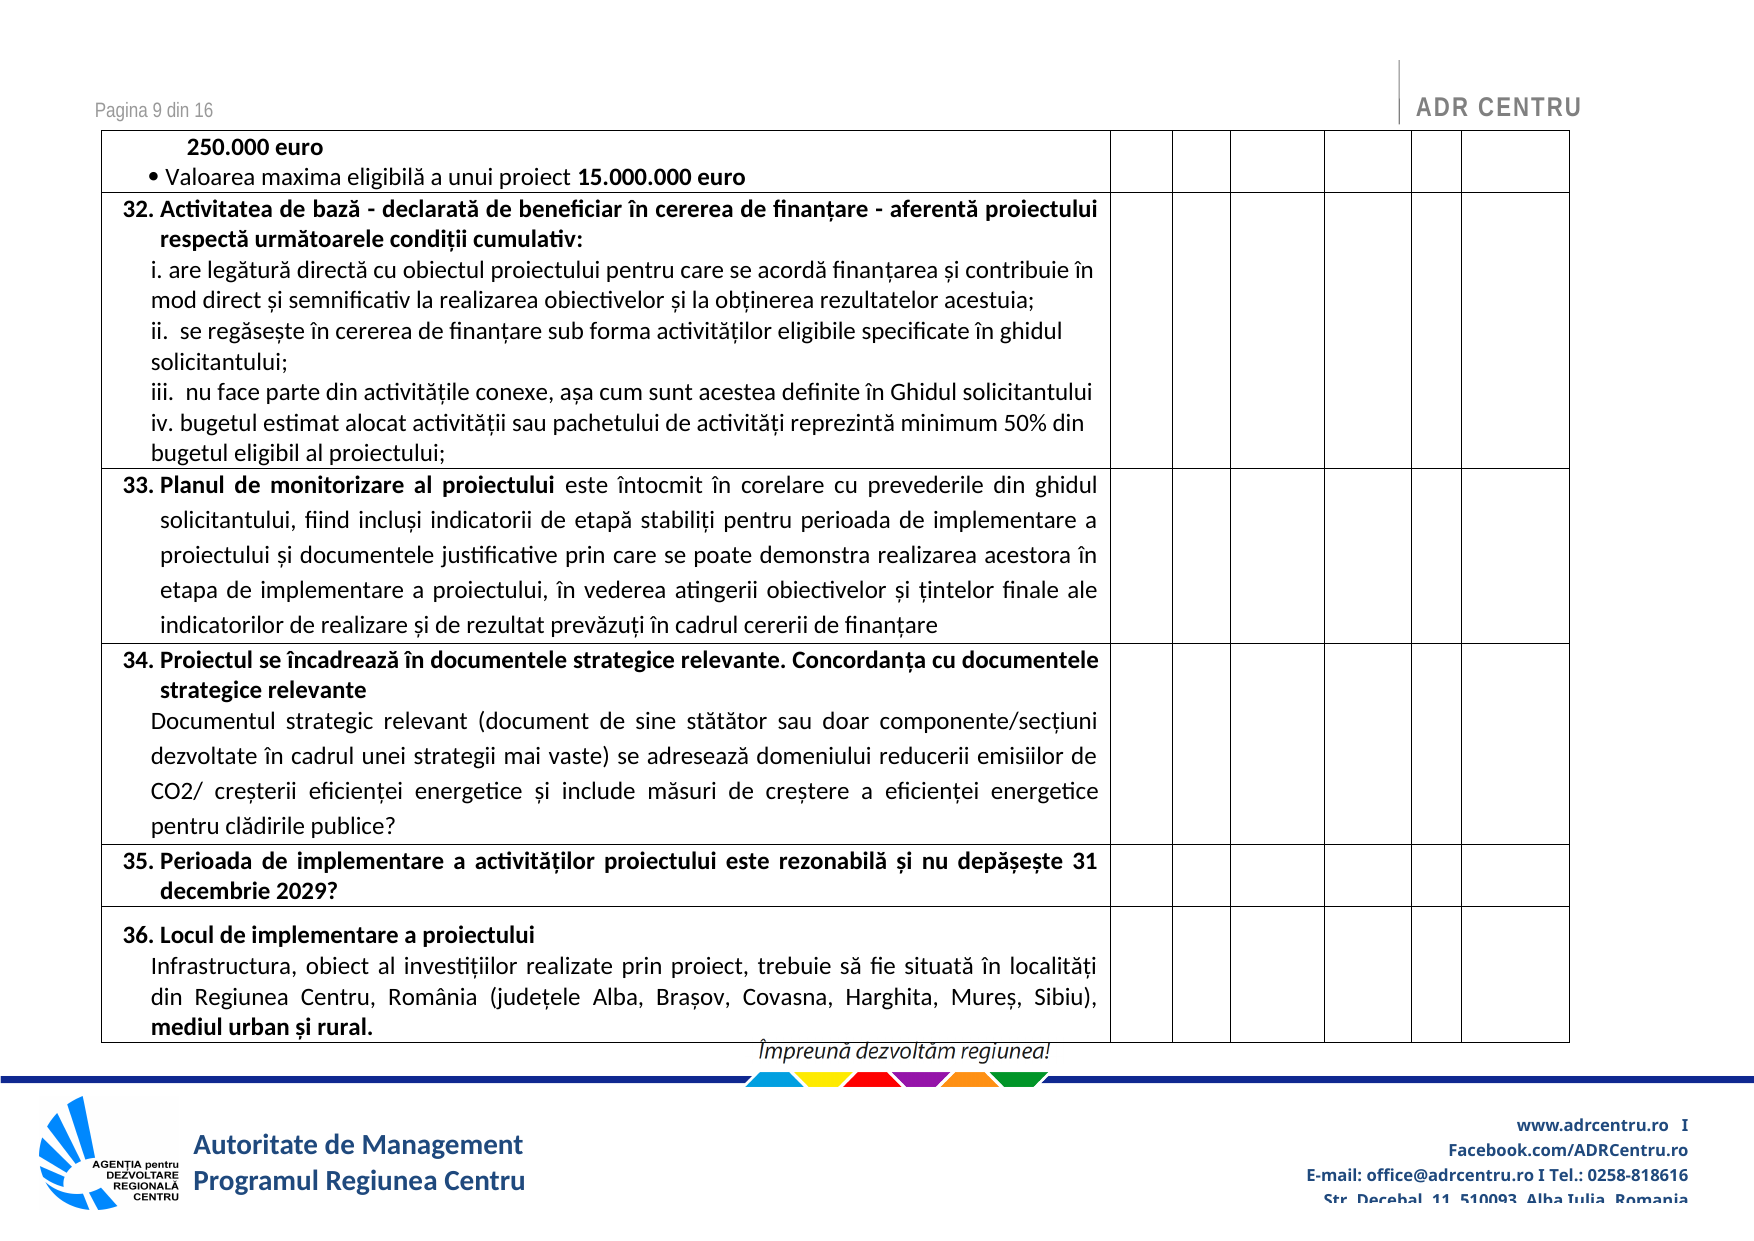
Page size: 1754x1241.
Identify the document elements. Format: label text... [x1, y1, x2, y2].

table_cell [1231, 644, 1324, 844]
table_cell [1462, 193, 1569, 468]
table_cell [1412, 644, 1461, 844]
table_cell [1231, 907, 1324, 1042]
table_cell [1111, 644, 1172, 844]
table_cell [1231, 131, 1324, 192]
table_cell [1325, 193, 1411, 468]
table_cell Activitatea de bază - declarată de beneficiar în cererea de finanțare - aferentă proiectului respectă următoarele condiții cumulativ: i. are legătură directă cu obiectul proiectului pentru care se acordă finanţarea şi contribuie în mod direct şi semnificativ la realizarea obiectivelor şi la obţinerea rezultatelor acestuia; ii. se regăsește în cererea de finanțare sub forma activităților eligibile specificate în ghidul solicitantului; iii. nu face parte din activităţile conexe, aşa cum sunt acestea definite în Ghidul solicitantului iv. bugetul estimat alocat activităţii sau pachetului de activităţi reprezintă minimum 50% din bugetul eligibil al proiectului; [102, 193, 1110, 468]
picture [0, 1072, 758, 1087]
table_cell [1325, 131, 1411, 192]
table_cell Proiectul se încadrează în documentele strategice relevante. Concordanţa cu documentele strategice relevante Documentul strategic relevant (document de sine stătător sau doar componente/secțiuni dezvoltate în cadrul unei strategii mai vaste) se adresează domeniului reducerii emisiilor de CO2/ creșterii eficienţei energetice şi include măsuri de creştere a eficienţei energetice pentru clădirile publice? [102, 644, 1110, 844]
table_cell [1412, 469, 1461, 643]
picture [791, 1072, 1754, 1087]
table_cell [1111, 907, 1172, 1042]
table_cell [1111, 131, 1172, 192]
table_cell [1173, 469, 1230, 643]
table_cell [1325, 845, 1411, 906]
table_cell [1231, 193, 1324, 468]
table_cell [1173, 644, 1230, 844]
table_cell [1325, 907, 1411, 1042]
table_cell [1325, 469, 1411, 643]
table_cell [1173, 907, 1230, 1042]
table_cell [1412, 193, 1461, 468]
table_cell Locul de implementare a proiectului Infrastructura, obiect al investițiilor realizate prin proiect, trebuie să fie situată în localități din Regiunea Centru, România (județele Alba, Brașov, Covasna, Harghita, Mureș, Sibiu), mediul urban și rural. [102, 907, 1110, 1042]
table_cell [1173, 193, 1230, 468]
picture [39, 1096, 179, 1210]
table_cell Perioada de implementare a activităţilor proiectului este rezonabilă și nu depășește 31 decembrie 2029? [102, 845, 1110, 906]
table_cell [1231, 845, 1324, 906]
table_cell [1111, 845, 1172, 906]
table_cell [1111, 469, 1172, 643]
table_cell Planul de monitorizare al proiectului este întocmit în corelare cu prevederile din ghidul solicitantului, fiind incluși indicatorii de etapă stabiliți pentru perioada de implementare a proiectului și documentele justificative prin care se poate demonstra realizarea acestora în etapa de implementare a proiectului, în vederea atingerii obiectivelor și țintelor finale ale indicatorilor de realizare și de rezultat prevăzuți în cadrul cererii de finanțare [102, 469, 1110, 643]
table_cell [1462, 845, 1569, 906]
table_cell [1462, 131, 1569, 192]
table_cell [1462, 644, 1569, 844]
table_cell [1412, 907, 1461, 1042]
table_cell [1412, 845, 1461, 906]
table_cell [1231, 469, 1324, 643]
table_cell [1462, 907, 1569, 1042]
table_cell [1462, 469, 1569, 643]
table_cell [1173, 845, 1230, 906]
table_cell [1173, 131, 1230, 192]
table_cell [1412, 131, 1461, 192]
table_cell [1325, 644, 1411, 844]
table_cell [1111, 193, 1172, 468]
picture [745, 1043, 1064, 1064]
